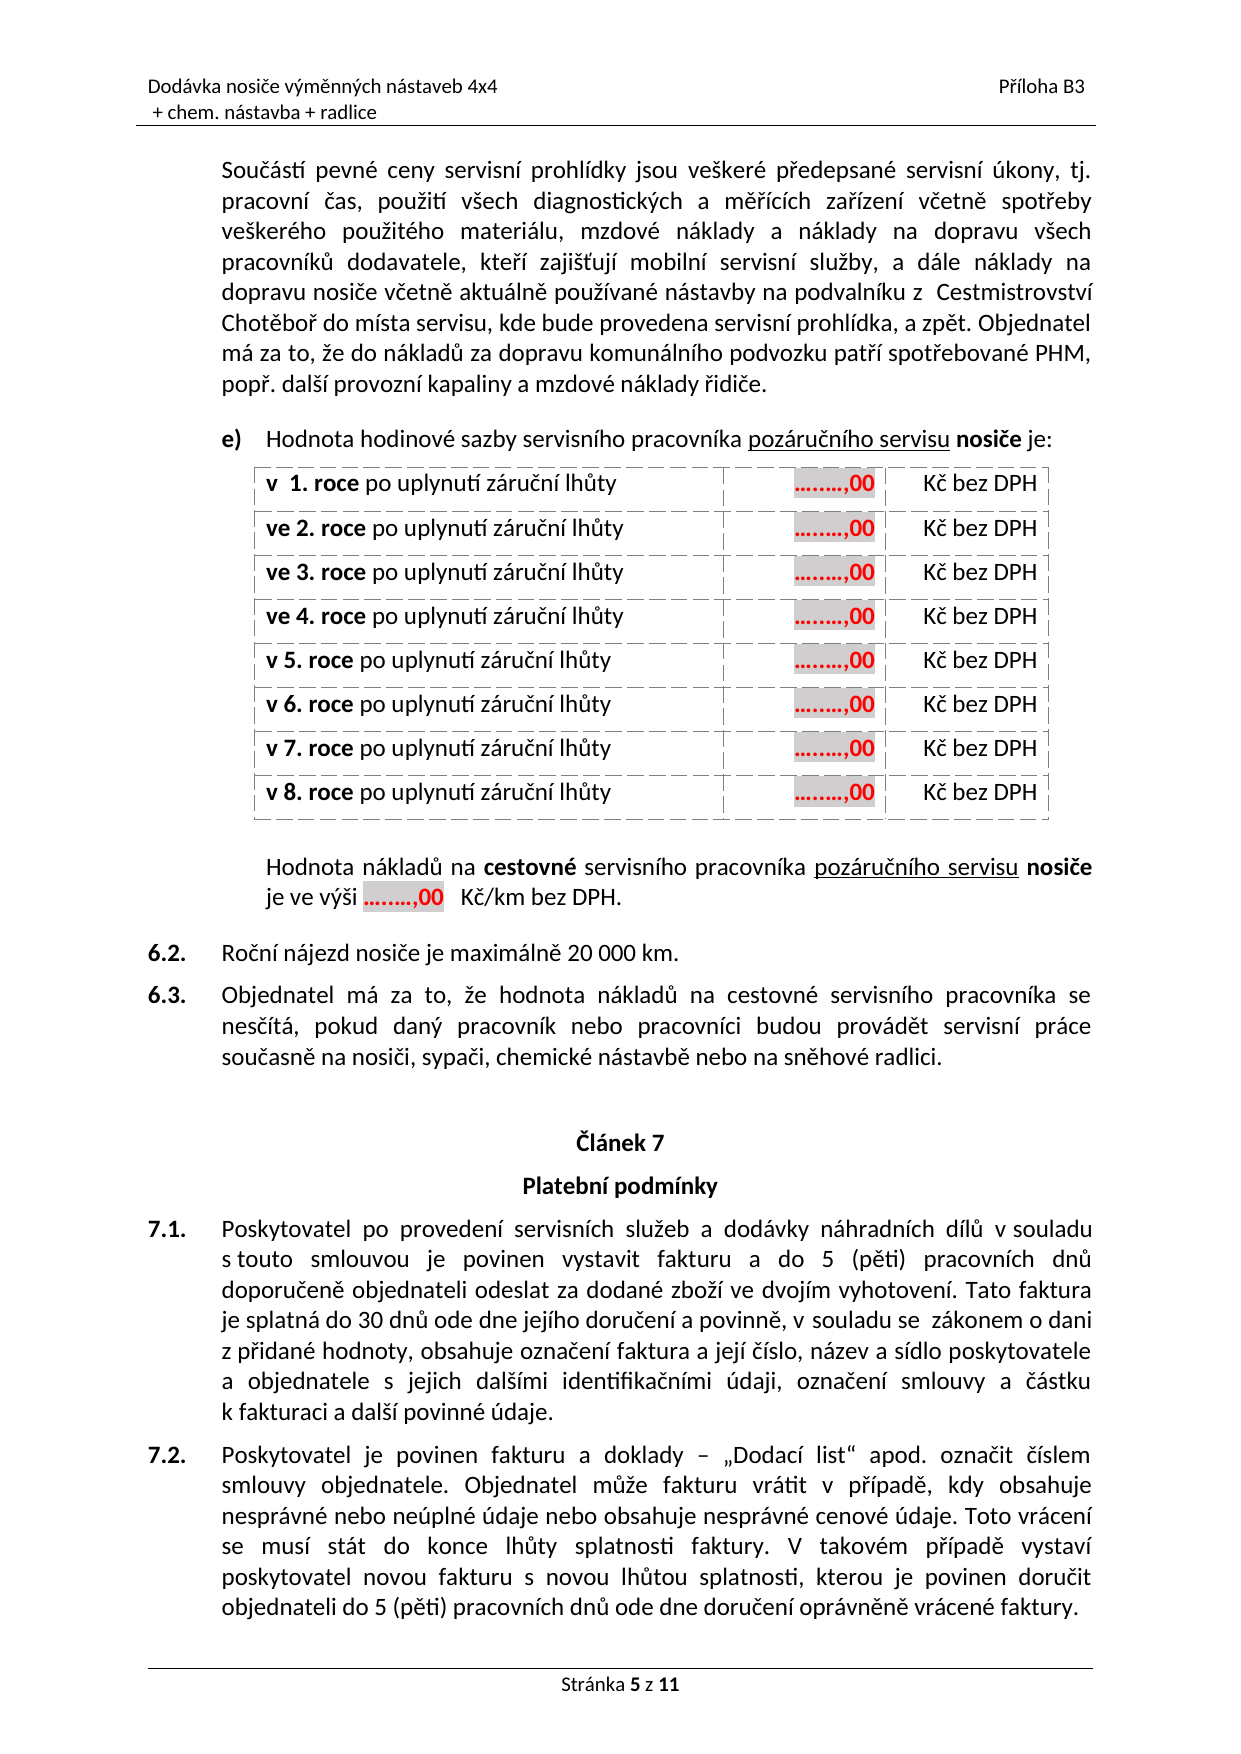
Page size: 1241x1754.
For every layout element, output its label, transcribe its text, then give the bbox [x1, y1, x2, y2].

table_cell Kč bez DPH [886, 775, 1048, 819]
table_cell v 5. roce po uplynutí záruční lhůty [255, 643, 723, 687]
table_cell …..…,00 [724, 687, 886, 731]
list Objednatel má za to, že hodnota nákladů na cestovné servisního pracovníka se nesčítá, pokud daný pracovník nebo pracovníci budou provádět servisní práce současně na nosiči, sypači, chemické nástavbě nebo na sněhové radlici. [148, 980, 1093, 1071]
subtitle Článek 7 [148, 1127, 1093, 1157]
list Součástí pevné ceny servisní prohlídky jsou veškeré předepsané servisní úkony, tj. pracovní čas, použití všech diagnostických a měřících zařízení včetně spotřeby veškerého použitého materiálu, mzdové náklady a náklady na dopravu všech pracovníků dodavatele, kteří zajišťují mobilní servisní služby, a dále náklady na dopravu nosiče včetně aktuálně používané nástavby na podvalníku z Cestmistrovství Chotěboř do místa servisu, kde bude provedena servisní prohlídka, a zpět. Objednatel má za to, že do nákladů za dopravu komunálního podvozku patří spotřebované PHM, popř. další provozní kapaliny a mzdové náklady řidiče. [221, 154, 1093, 398]
table_cell v 7. roce po uplynutí záruční lhůty [255, 731, 723, 775]
table_cell …..…,00 [724, 731, 886, 775]
list Poskytovatel je povinen fakturu a doklady – „Dodací list“ apod. označit číslem smlouvy objednatele. Objednatel může fakturu vrátit v případě, kdy obsahuje nesprávné nebo neúplné údaje nebo obsahuje nesprávné cenové údaje. Toto vrácení se musí stát do konce lhůty splatnosti faktury. V takovém případě vystaví poskytovatel novou fakturu s novou lhůtou splatnosti, kterou je povinen doručit objednateli do 5 (pěti) pracovních dnů ode dne doručení oprávněně vrácené faktury. [148, 1439, 1093, 1622]
table_cell …..…,00 [724, 775, 886, 819]
list Poskytovatel po provedení servisních služeb a dodávky náhradních dílů v souladu s touto smlouvou je povinen vystavit fakturu a do 5 (pěti) pracovních dnů doporučeně objednateli odeslat za dodané zboží ve dvojím vyhotovení. Tato faktura je splatná do 30 dnů ode dne jejího doručení a povinně, v souladu se zákonem o dani z přidané hodnoty, obsahuje označení faktura a její číslo, název a sídlo poskytovatele a objednatele s jejich dalšími identifikačními údaji, označení smlouvy a částku k fakturaci a další povinné údaje. [148, 1213, 1093, 1426]
table_cell v 6. roce po uplynutí záruční lhůty [255, 687, 723, 731]
table_cell …..…,00 [724, 511, 886, 555]
list Hodnota nákladů na cestovné servisního pracovníka pozáručního servisu nosiče je ve výši …..…,00 Kč/km bez DPH. [266, 851, 1093, 912]
table_cell Kč bez DPH [886, 511, 1048, 555]
subtitle Platební podmínky [148, 1170, 1093, 1200]
table_header v 1. roce po uplynutí záruční lhůty [255, 467, 723, 511]
table_header …..…,00 [724, 467, 886, 511]
table_cell Kč bez DPH [886, 599, 1048, 643]
table_cell ve 2. roce po uplynutí záruční lhůty [255, 511, 723, 555]
table_cell …..…,00 [724, 643, 886, 687]
table_cell ve 3. roce po uplynutí záruční lhůty [255, 555, 723, 599]
table_cell Kč bez DPH [886, 643, 1048, 687]
table_cell …..…,00 [724, 599, 886, 643]
table_cell Kč bez DPH [886, 555, 1048, 599]
table_cell …..…,00 [724, 555, 886, 599]
table_cell v 8. roce po uplynutí záruční lhůty [255, 775, 723, 819]
list Hodnota hodinové sazby servisního pracovníka pozáručního servisu nosiče je: [221, 423, 1093, 454]
table_cell ve 4. roce po uplynutí záruční lhůty [255, 599, 723, 643]
table_cell Kč bez DPH [886, 731, 1048, 775]
list Roční nájezd nosiče je maximálně 20 000 km. [148, 937, 1093, 967]
table_cell Kč bez DPH [886, 687, 1048, 731]
table_header Kč bez DPH [886, 467, 1048, 511]
